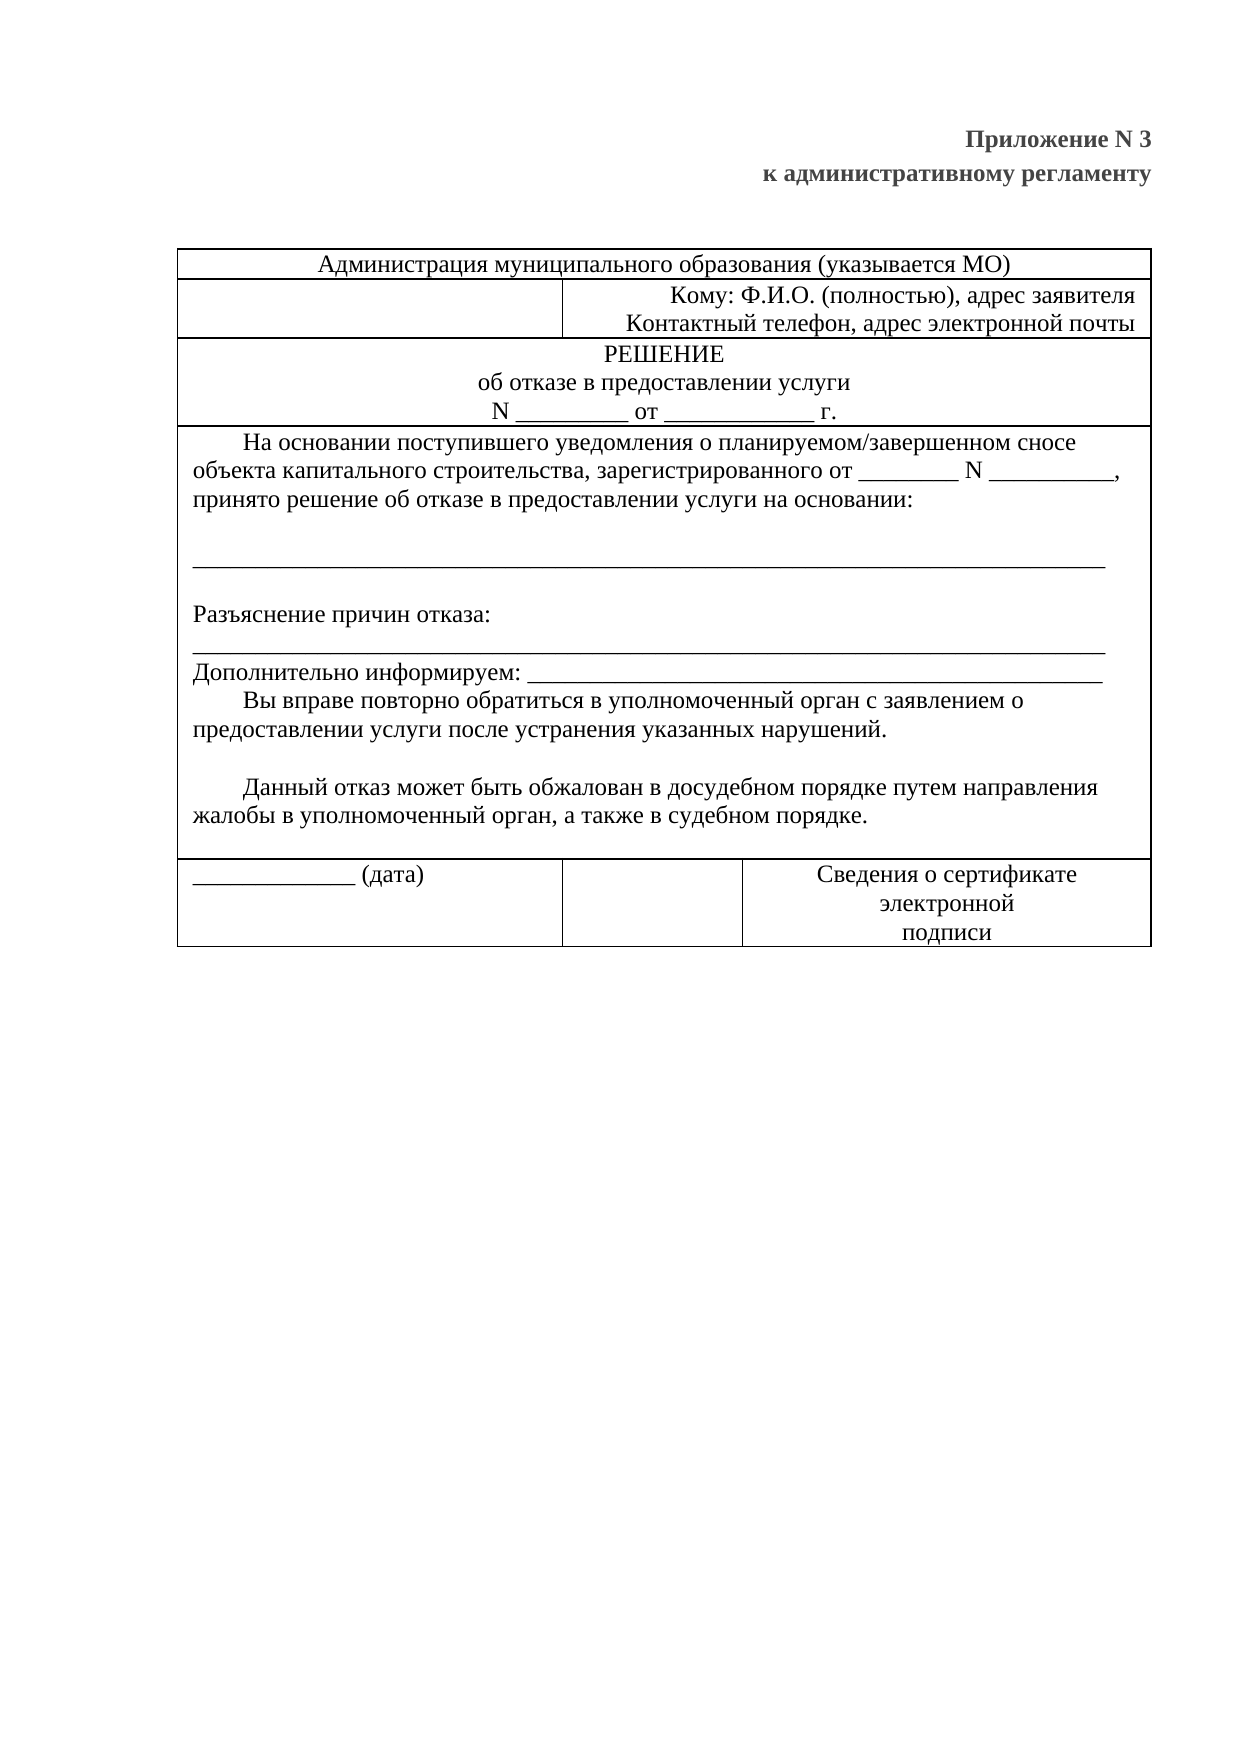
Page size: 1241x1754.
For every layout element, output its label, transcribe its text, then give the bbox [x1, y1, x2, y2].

table_cell _____________ (дата) [178, 860, 562, 946]
table_cell РЕШЕНИЕ об отказе в предоставлении услуги N _________ от ____________ г. [178, 339, 1150, 425]
table_cell На основании поступившего уведомления о планируемом/завершенном сносе объекта капитального строительства, зарегистрированного от ________ N __________, принято решение об отказе в предоставлении услуги на основании: _________________________________________________________________________ Разъяснение причин отказа: _________________________________________________________________________ Дополнительно информируем: ______________________________________________ Вы вправе повторно обратиться в уполномоченный орган с заявлением о предоставлении услуги после устранения указанных нарушений. Данный отказ может быть обжалован в досудебном порядке путем направления жалобы в уполномоченный орган, а также в судебном порядке. [178, 427, 1150, 858]
table_cell Сведения о сертификате электронной подписи [743, 860, 1150, 946]
table_cell [178, 280, 562, 337]
table_cell Администрация муниципального образования (указывается МО) [178, 250, 1150, 278]
table_cell [563, 860, 742, 946]
table_cell Кому: Ф.И.О. (полностью), адрес заявителя Контактный телефон, адрес электронной почты [563, 280, 1150, 337]
text Приложение N 3 к административному регламенту [177, 118, 1152, 187]
